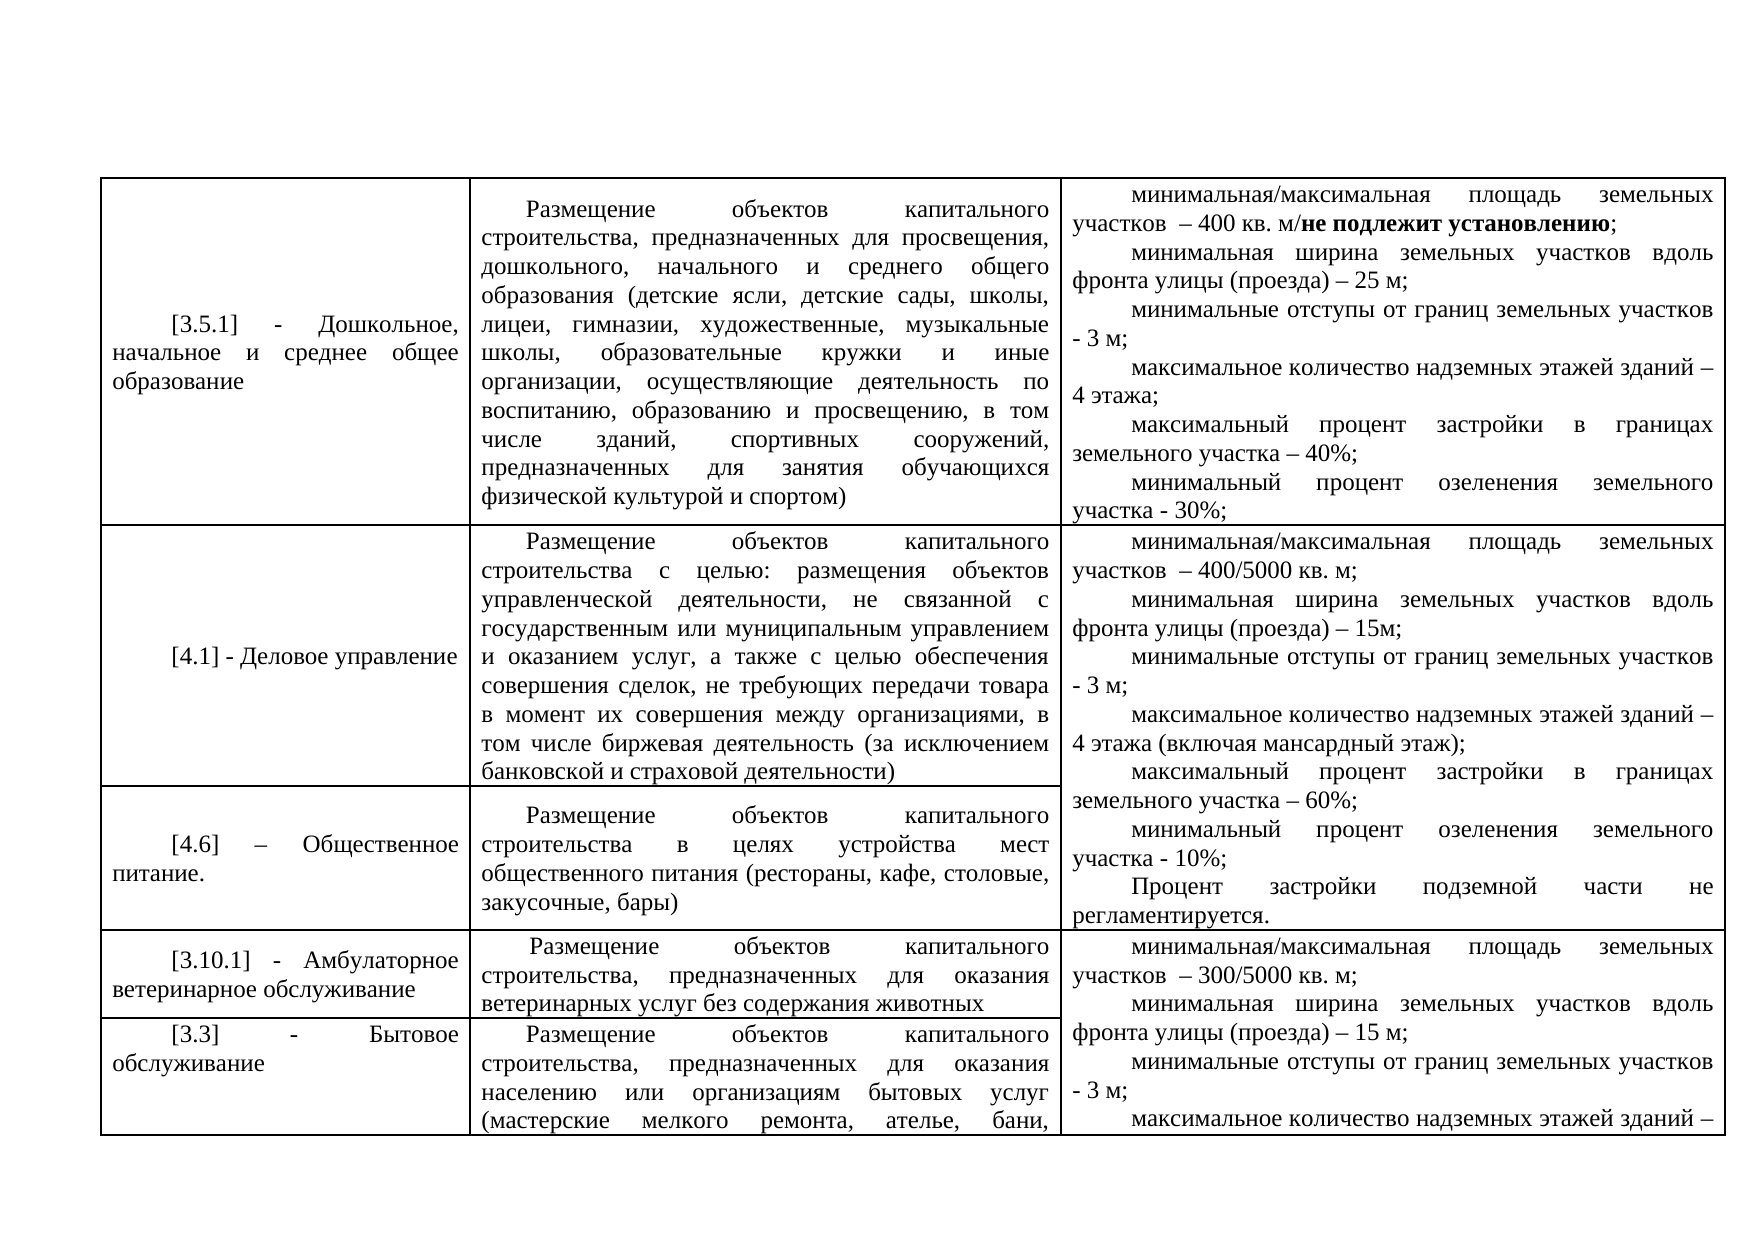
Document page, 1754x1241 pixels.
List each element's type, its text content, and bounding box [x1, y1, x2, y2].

table_cell Размещение объектов капитального строительства, предназначенных для оказания ветеринарных услуг без содержания животных [471, 931, 1060, 1017]
table_cell минимальная/максимальная площадь земельных участков – 300/5000 кв. м; минимальная ширина земельных участков вдоль фронта улицы (проезда) – 15 м; минимальные отступы от границ земельных участков - 3 м; максимальное количество надземных этажей зданий – 3 этажа (включая мансардный этаж); максимальный процент застройки в границах земельного участка – 80%; минимальный процент озеленения земельного участка - 10%; Процент застройки подземной части не регламентируется. [1062, 931, 1724, 1134]
table_cell [3.10.1] - Амбулаторное ветеринарное обслуживание [102, 931, 469, 1017]
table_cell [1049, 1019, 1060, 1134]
table_cell минимальная/максимальная площадь земельных участков – 400 кв. м/не подлежит установлению; минимальная ширина земельных участков вдоль фронта улицы (проезда) – 25 м; минимальные отступы от границ земельных участков - 3 м; максимальное количество надземных этажей зданий – 4 этажа; максимальный процент застройки в границах земельного участка – 40%; минимальный процент озеленения земельного участка - 30%; [1062, 179, 1724, 524]
table_cell Размещение объектов капитального строительства в целях устройства мест общественного питания (рестораны, кафе, столовые, закусочные, бары) [471, 787, 1060, 929]
table_cell Размещение объектов капитального строительства с целью: размещения объектов управленческой деятельности, не связанной с государственным или муниципальным управлением и оказанием услуг, а также с целью обеспечения совершения сделок, не требующих передачи товара в момент их совершения между организациями, в том числе биржевая деятельность (за исключением банковской и страховой деятельности) [471, 526, 1060, 785]
table_cell [4.6] – Общественное питание. [102, 787, 469, 929]
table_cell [102, 1019, 469, 1134]
table_cell [4.1] - Деловое управление [102, 526, 469, 785]
table_cell [3.5.1] - Дошкольное, начальное и среднее общее образование [102, 179, 469, 524]
table_cell Размещение объектов капитального строительства, предназначенных для просвещения, дошкольного, начального и среднего общего образования (детские ясли, детские сады, школы, лицеи, гимназии, художественные, музыкальные школы, образовательные кружки и иные организации, осуществляющие деятельность по воспитанию, образованию и просвещению, в том числе зданий, спортивных сооружений, предназначенных для занятия обучающихся физической культурой и спортом) [471, 179, 1060, 524]
table_cell минимальная/максимальная площадь земельных участков – 400/; минимальная ширина земельных участков вдоль фронта улицы (проезда) – 15м; минимальные отступы от границ земельных участков - 3 м; максимальное количество надземных этажей зданий – 4 этажа (включая мансардный этаж); максимальный процент застройки в границах земельного участка – 60%; минимальный процент озеленения земельного участка - 10%; Процент застройки подземной части не регламентируется. [1062, 526, 1724, 929]
